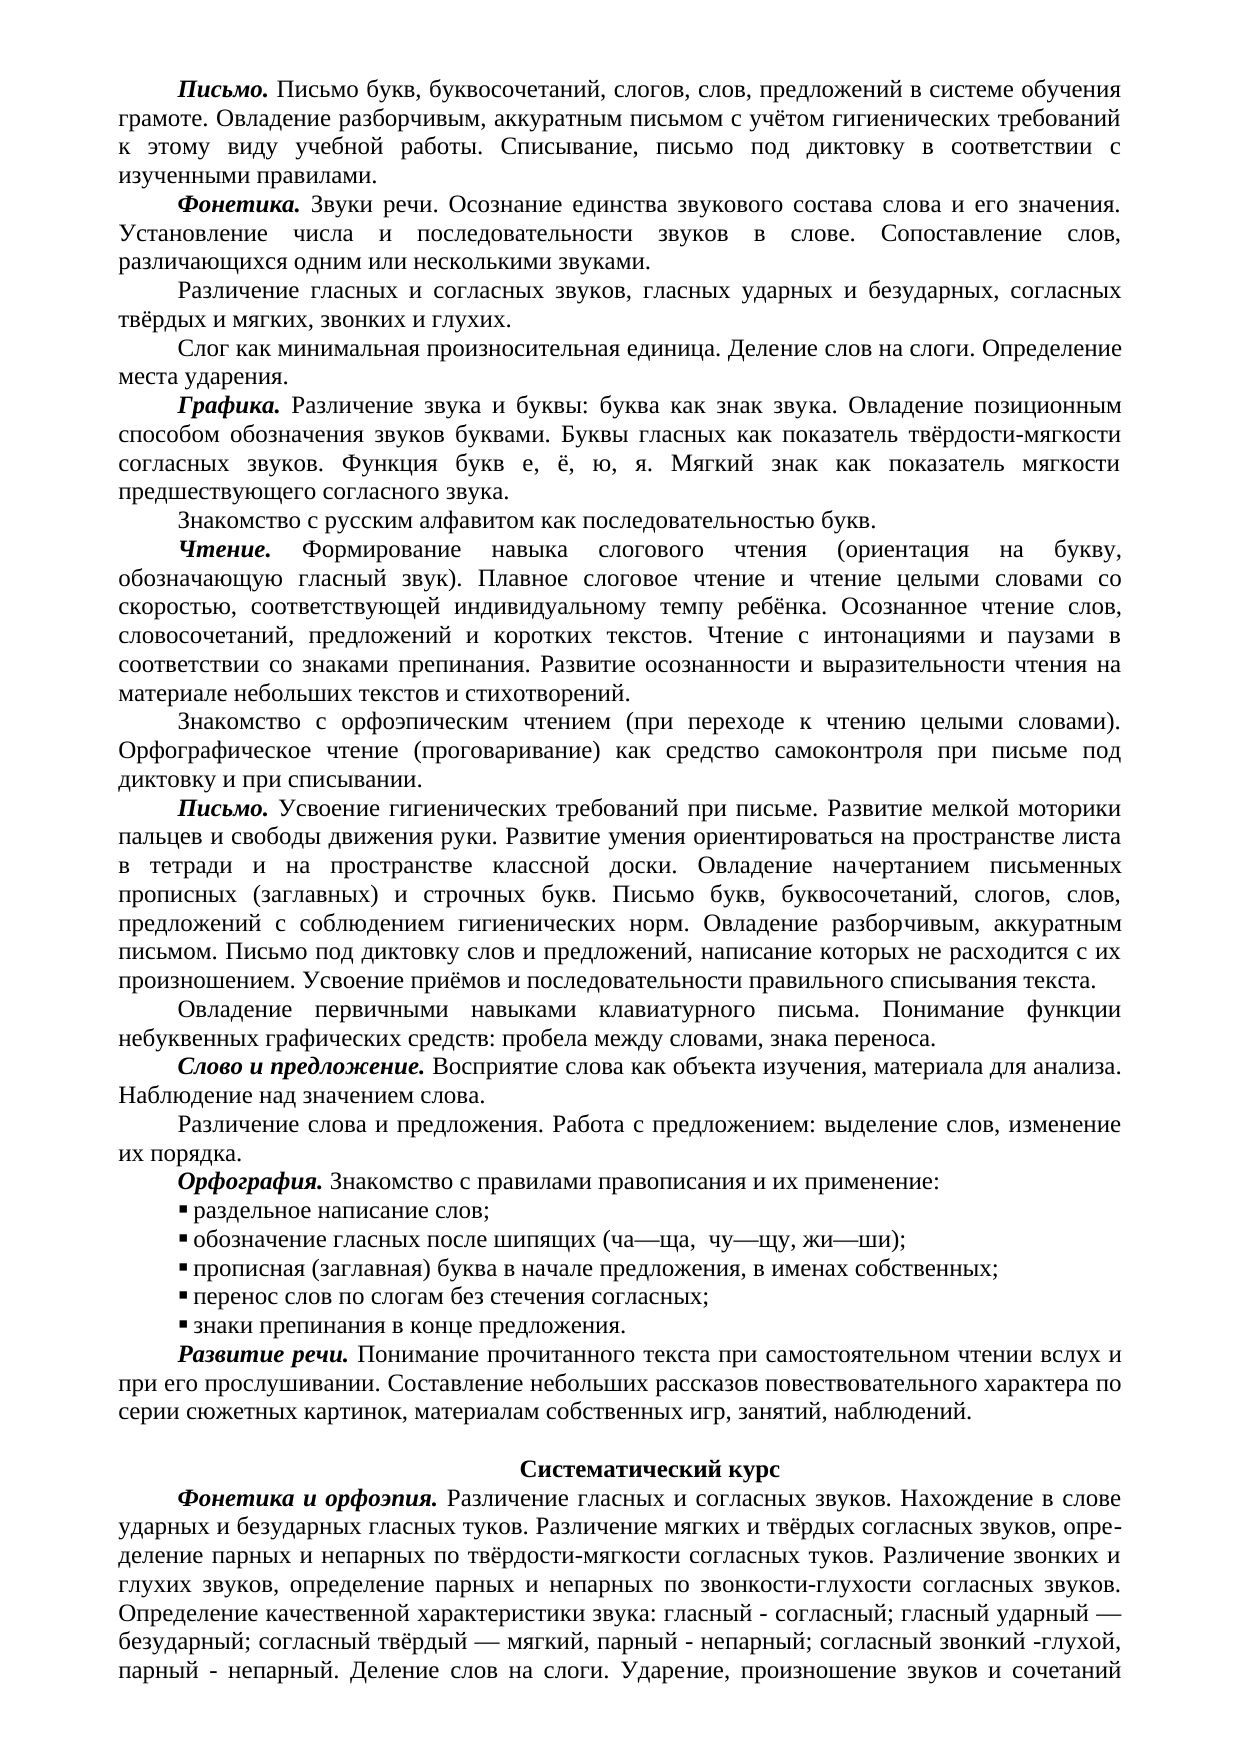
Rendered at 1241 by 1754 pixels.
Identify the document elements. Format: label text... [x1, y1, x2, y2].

text Графика. Различение звука и буквы: буква как знак звука. Овладение позиционным способом обозначения звуков буквами. Буквы гласных как показатель твёрдости-мягкости согласных звуков. Функция букв е, ё, ю, я. Мягкий знак как показатель мягкости предшествующего согласного звука. [118, 390, 1122, 505]
text Письмо. Усвоение гигиенических требований при письме. Развитие мелкой моторики пальцев и свободы движения руки. Развитие умения ориентироваться на пространстве листа в тетради и на пространстве классной доски. Овладение начертанием письменных прописных (заглавных) и строчных букв. Письмо букв, буквосочетаний, слогов, слов, предложений с соблюдением гигиенических норм. Овладение разборчивым, аккуратным письмом. Письмо под диктовку слов и предложений, написание которых не расходится с их произношением. Усвоение приёмов и последовательности правильного списывания текста. [118, 793, 1122, 994]
text Систематический курс [118, 1454, 1122, 1483]
list раздельное написание слов; [118, 1195, 1122, 1224]
text Овладение первичными навыками клавиатурного письма. Понимание функции небуквенных графических средств: пробела между словами, знака переноса. [118, 994, 1122, 1051]
list знаки препинания в конце предложения. [118, 1310, 1122, 1339]
text Знакомство с русским алфавитом как последовательностью букв. [118, 505, 1122, 534]
list обозначение гласных после шипящих (ча—ща, чу—щу, жи—ши); [118, 1224, 1122, 1253]
text Фонетика. Звуки речи. Осознание единства звукового состава слова и его значения. Установление числа и последовательности звуков в слове. Сопоставление слов, различающихся одним или несколькими звуками. [118, 189, 1122, 275]
text Различение слова и предложения. Работа с предложением: выделение слов, изменение их порядка. [118, 1109, 1122, 1166]
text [118, 1483, 1122, 1684]
text Слог как минимальная произносительная единица. Деление слов на слоги. Определение места ударения. [118, 333, 1122, 390]
text Чтение. Формирование навыка слогового чтения (ориентация на букву, обозначающую гласный звук). Плавное слоговое чтение и чтение целыми словами со скоростью, соответствующей индивидуальному темпу ребёнка. Осознанное чтение слов, словосочетаний, предложений и коротких текстов. Чтение с интонациями и паузами в соответствии со знаками препинания. Развитие осознанности и выразительности чтения на материале небольших текстов и стихотворений. [118, 534, 1122, 706]
text Знакомство с орфоэпическим чтением (при переходе к чтению целыми словами). Орфографическое чтение (проговаривание) как средство самоконтроля при письме под диктовку и при списывании. [118, 706, 1122, 793]
text Различение гласных и согласных звуков, гласных ударных и безударных, согласных твёрдых и мягких, звонких и глухих. [118, 275, 1122, 333]
text Слово и предложение. Восприятие слова как объекта изучения, материала для анализа. Наблюдение над значением слова. [118, 1051, 1122, 1109]
list прописная (заглавная) буква в начале предложения, в именах собственных; [118, 1253, 1122, 1281]
text Письмо. Письмо букв, буквосочетаний, слогов, слов, предложений в системе обучения грамоте. Овладение разборчивым, аккуратным письмом с учётом гигиенических требований к этому виду учебной работы. Списывание, письмо под диктовку в соответствии с изученными правилами. [118, 74, 1122, 189]
text Орфография. Знакомство с правилами правописания и их применение: [118, 1166, 1122, 1195]
list перенос слов по слогам без стечения согласных; [118, 1281, 1122, 1310]
text Развитие речи. Понимание прочитанного текста при самостоятельном чтении вслух и при его прослушивании. Составление небольших рассказов повествовательного характера по серии сюжетных картинок, материалам собственных игр, занятий, наблюдений. [118, 1339, 1122, 1425]
